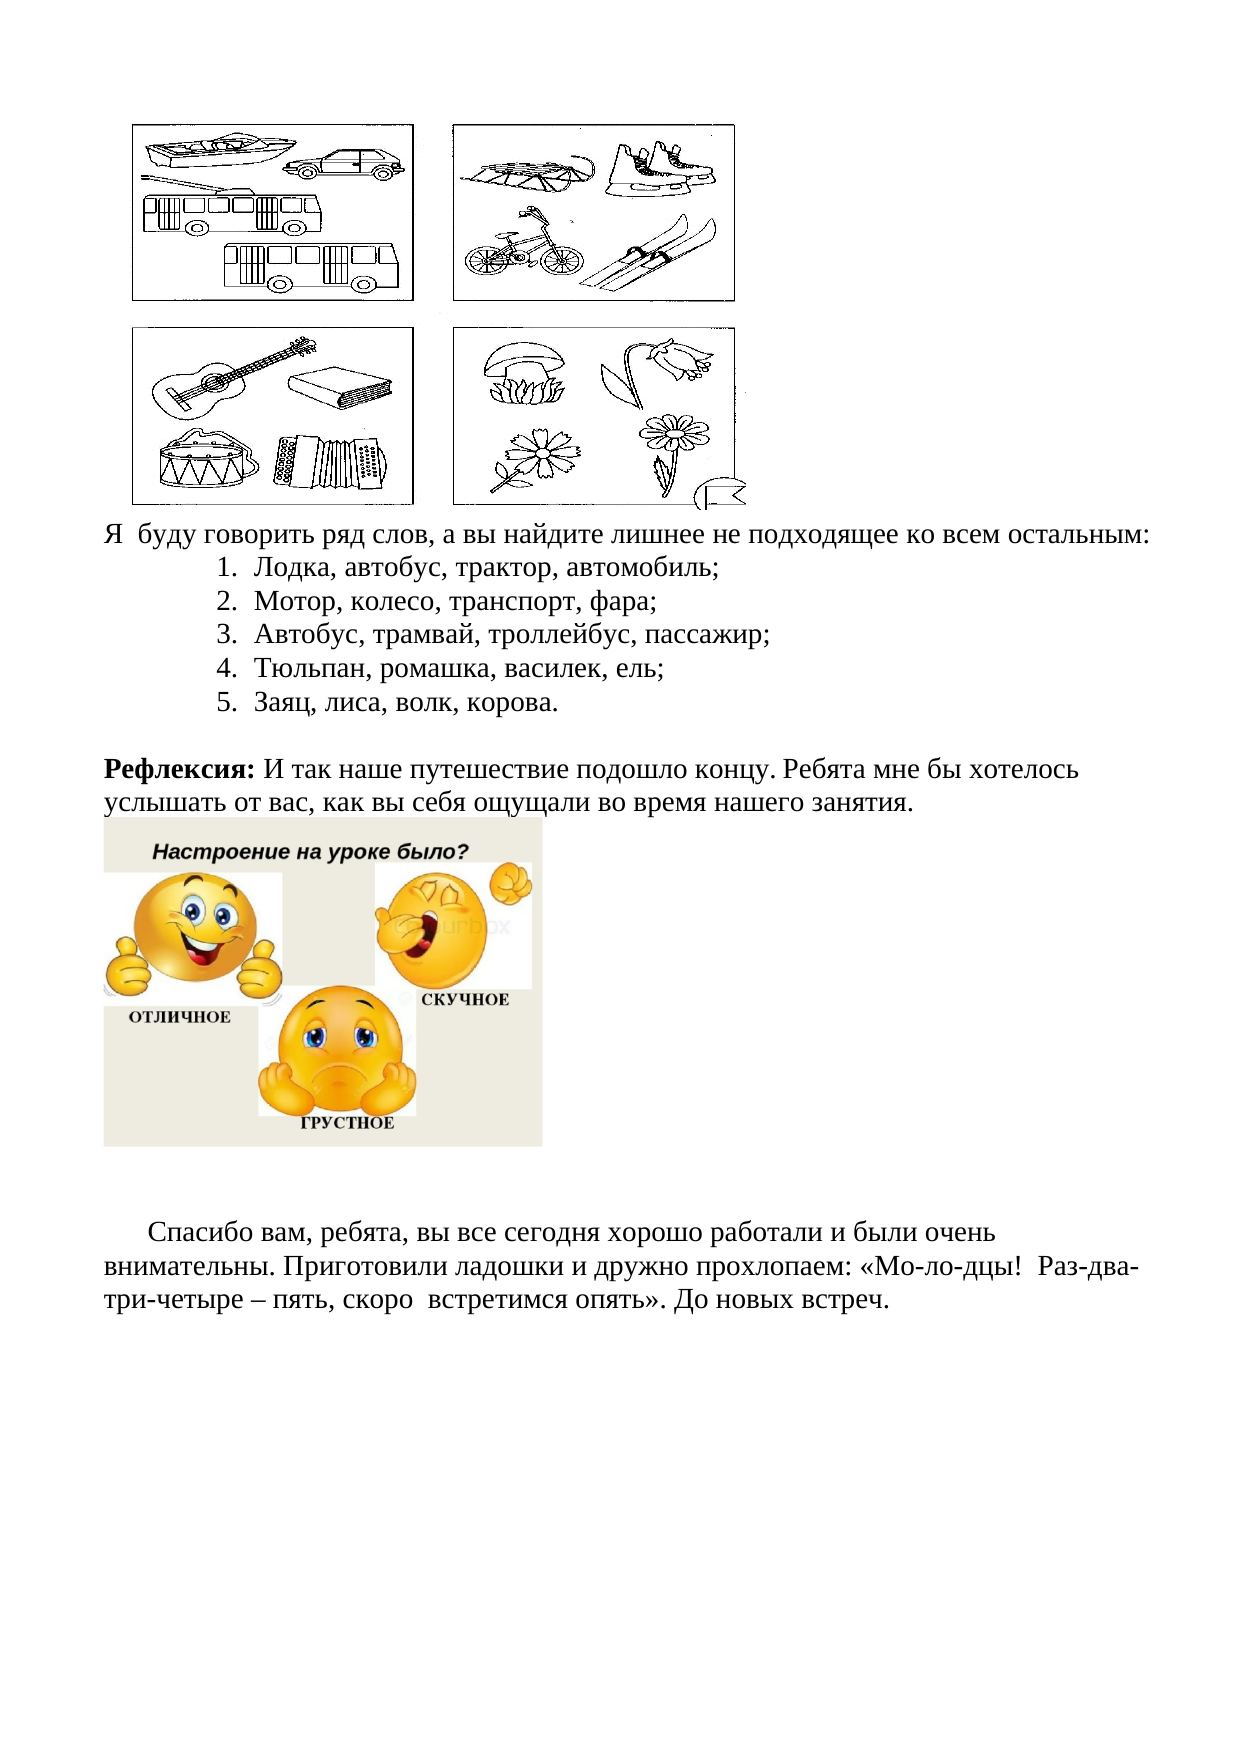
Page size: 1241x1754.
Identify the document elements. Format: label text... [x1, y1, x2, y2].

picture [103, 118, 759, 516]
list Автобус, трамвай, троллейбус, пассажир; [216, 617, 1152, 650]
text Я буду говорить ряд слов, а вы найдите лишнее не подходящее ко всем остальным: [103, 516, 1152, 549]
list Заяц, лиса, волк, корова. [216, 684, 1152, 717]
picture [103, 817, 543, 1147]
text Спасибо вам, ребята, вы все сегодня хорошо работали и были очень внимательны. Приготовили ладошки и дружно прохлопаем: «Мо-ло-дцы! Раз-два-три-четыре – пять, скоро встретимся опять». До новых встреч. [103, 1214, 1152, 1315]
text Рефлексия: И так наше путешествие подошло концу. Ребята мне бы хотелось услышать от вас, как вы себя ощущали во время нашего занятия. [103, 751, 1152, 818]
list Мотор, колесо, транспорт, фара; [216, 583, 1152, 617]
list Лодка, автобус, трактор, автомобиль; [216, 549, 1152, 583]
list Тюльпан, ромашка, василек, ель; [216, 650, 1152, 684]
